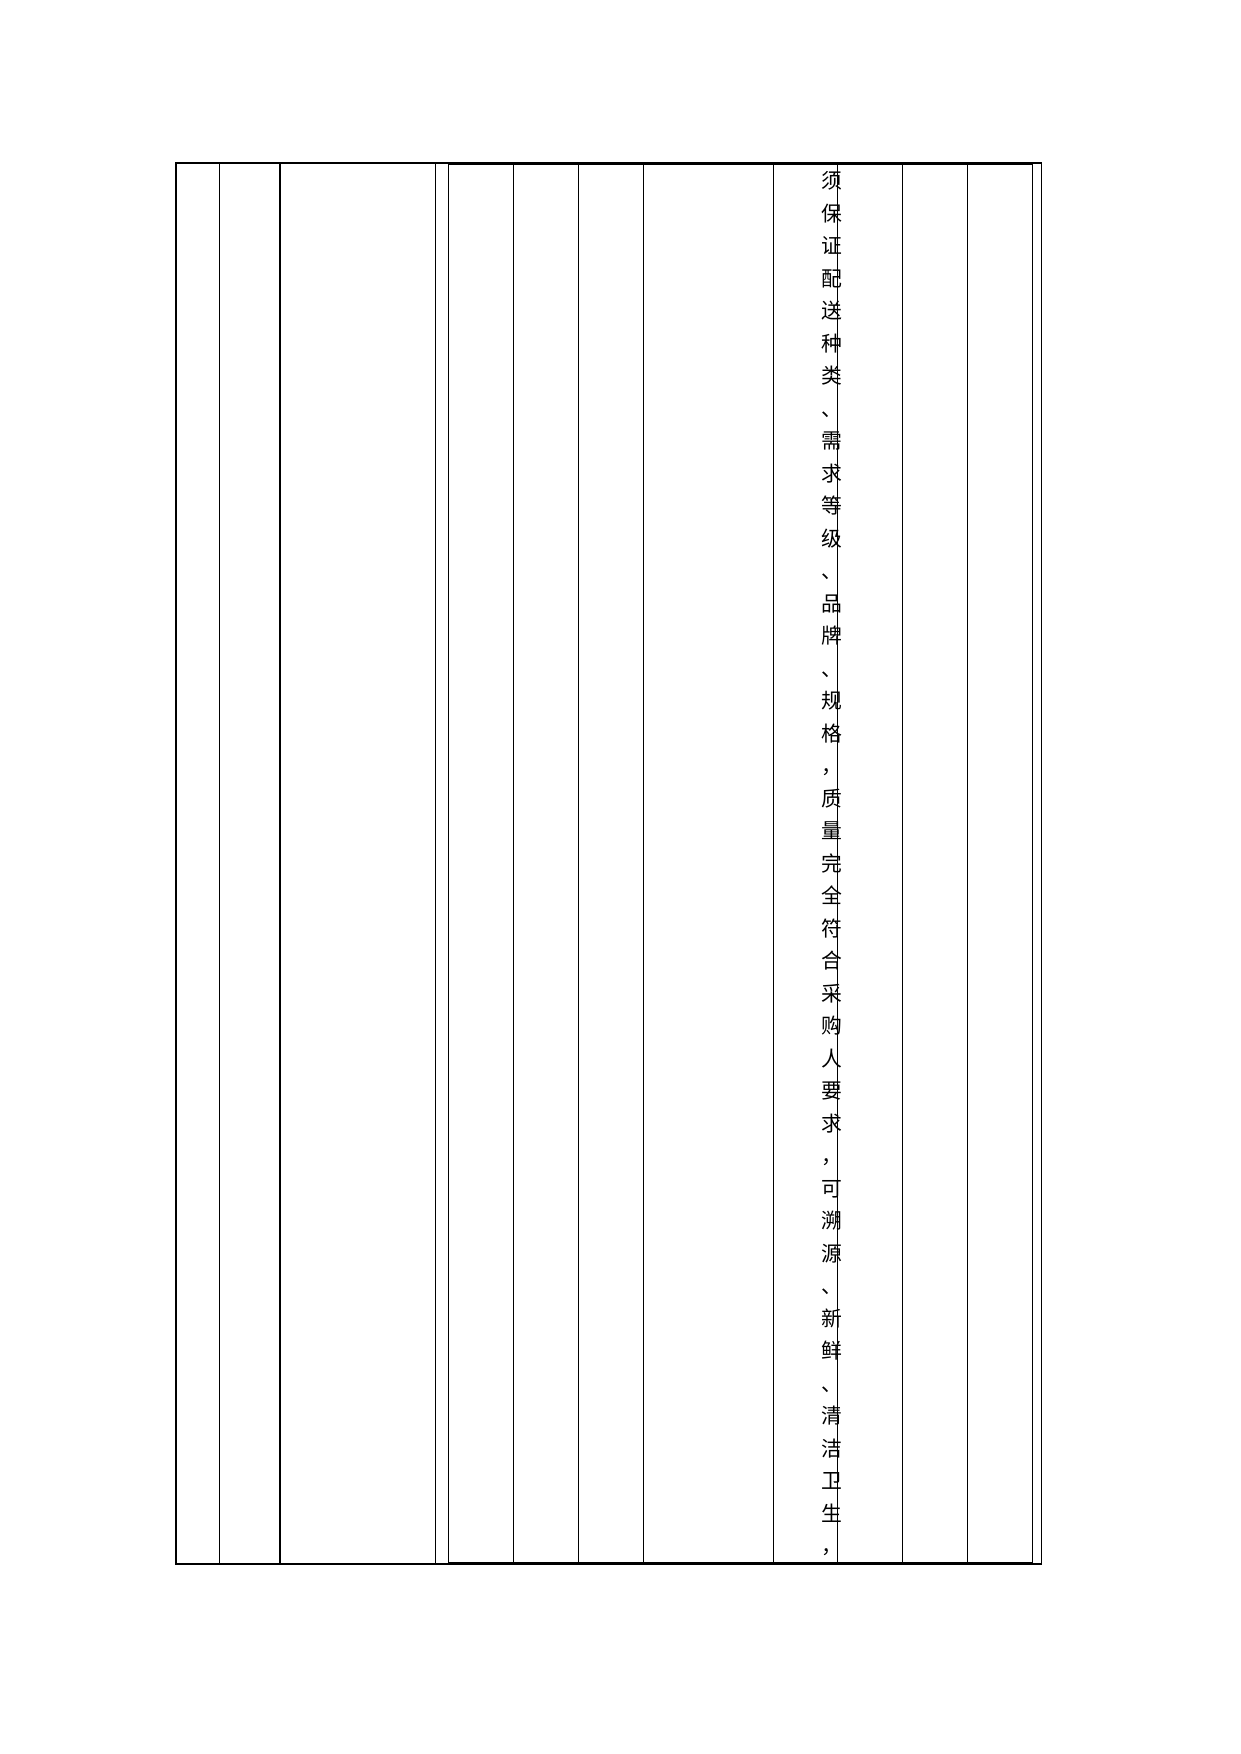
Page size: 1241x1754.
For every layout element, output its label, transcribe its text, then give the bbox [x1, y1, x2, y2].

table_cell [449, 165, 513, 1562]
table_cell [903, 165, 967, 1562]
table_cell [220, 164, 279, 1563]
table_cell 1 [177, 164, 219, 1563]
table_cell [644, 165, 773, 1562]
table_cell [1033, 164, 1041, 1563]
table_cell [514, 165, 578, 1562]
table_cell [281, 164, 435, 1563]
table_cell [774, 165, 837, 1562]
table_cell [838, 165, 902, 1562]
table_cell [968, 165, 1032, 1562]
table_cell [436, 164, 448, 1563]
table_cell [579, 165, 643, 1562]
